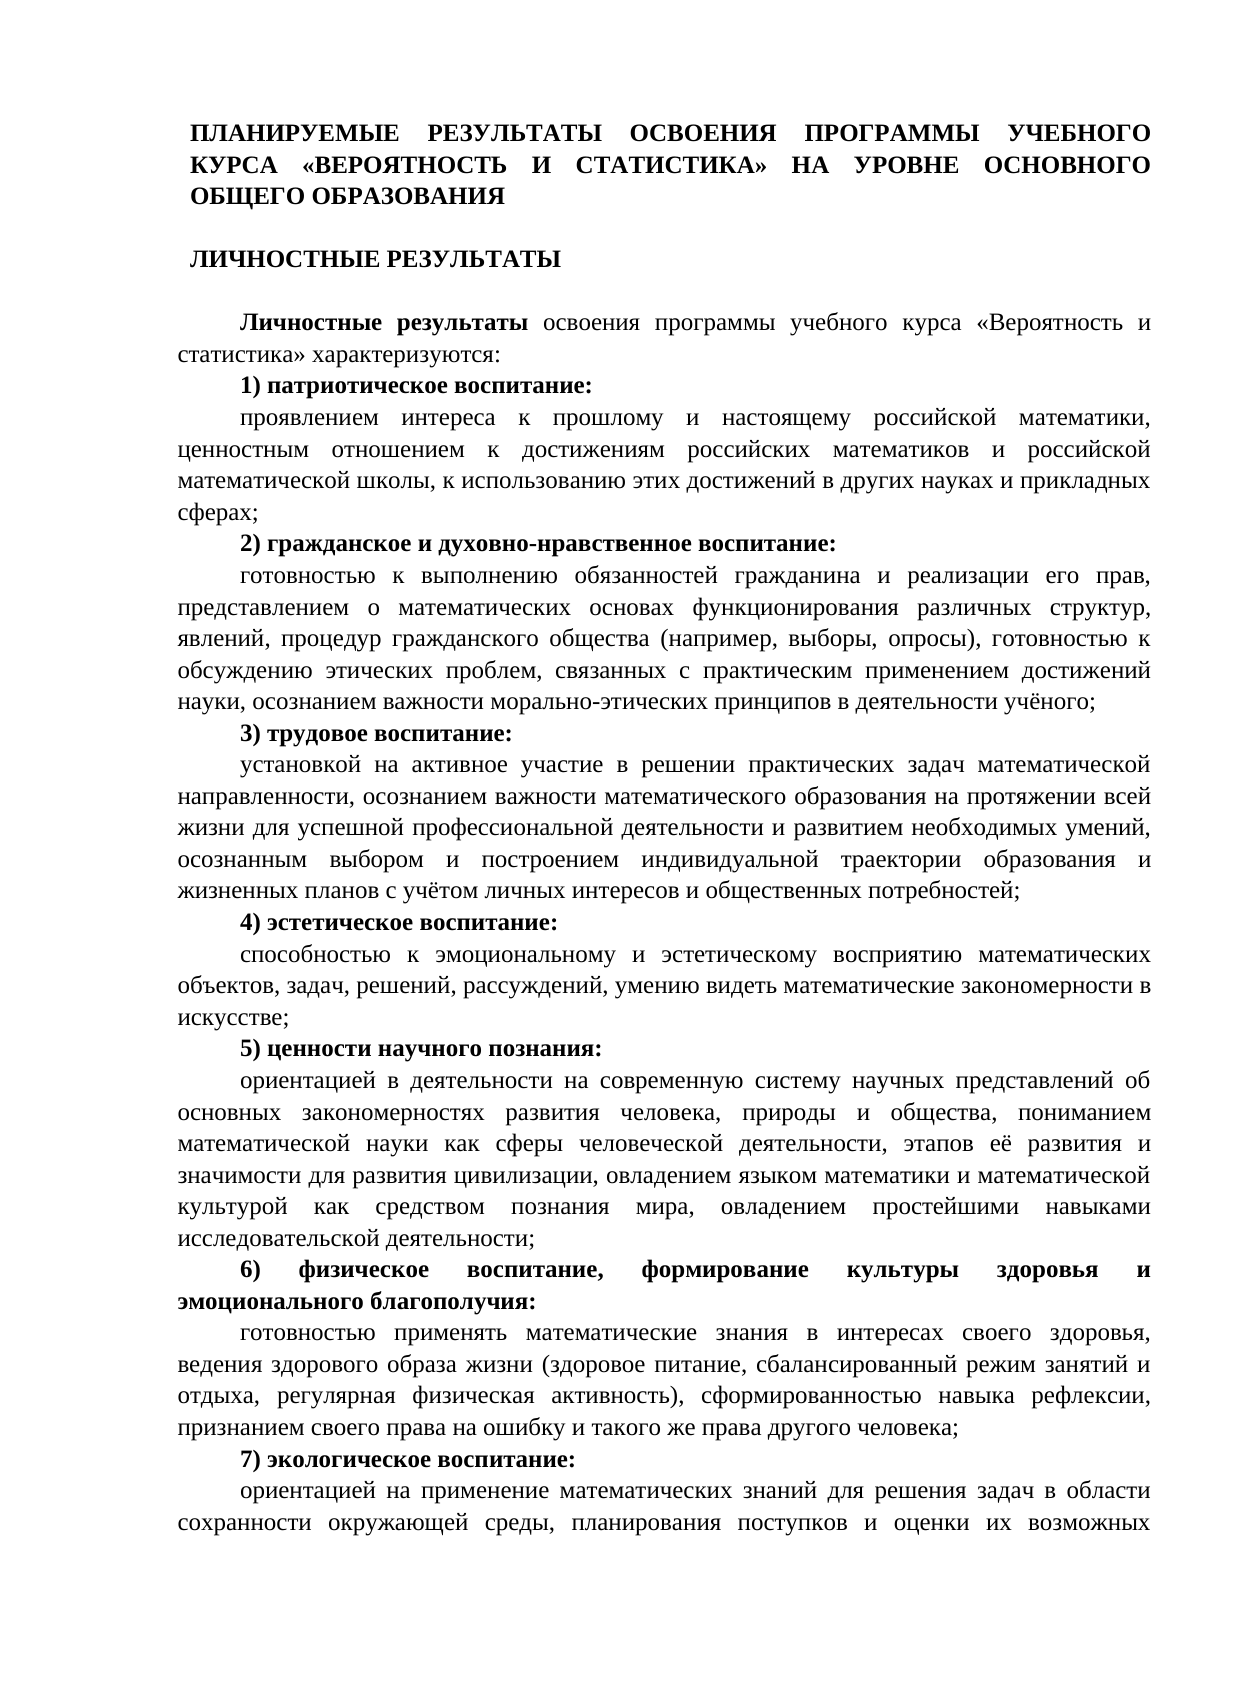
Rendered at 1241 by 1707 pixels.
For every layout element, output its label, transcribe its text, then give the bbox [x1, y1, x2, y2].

text 6) физическое воспитание, формирование культуры здоровья и эмоционального благополучия: [177, 1254, 1152, 1315]
text ЛИЧНОСТНЫЕ РЕЗУЛЬТАТЫ [190, 244, 1152, 273]
text проявлением интереса к прошлому и настоящему российской математики, ценностным отношением к достижениям российских математиков и российской математической школы, к использованию этих достижений в других науках и прикладных сферах; [177, 402, 1152, 526]
text 3) трудовое воспитание: [177, 718, 1152, 747]
text готовностью применять математические знания в интересах своего здоровья, ведения здорового образа жизни (здоровое питание, сбалансированный режим занятий и отдыха, регулярная физическая активность), сформированностью навыка рефлексии, признанием своего права на ошибку и такого же права другого человека; [177, 1317, 1152, 1441]
text 2) гражданское и духовно-нравственное воспитание: [177, 528, 1152, 557]
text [177, 1475, 1152, 1536]
text ориентацией в деятельности на современную систему научных представлений об основных закономерностях развития человека, природы и общества, пониманием математической науки как сферы человеческой деятельности, этапов её развития и значимости для развития цивилизации, овладением языком математики и математической культурой как средством познания мира, овладением простейшими навыками исследовательской деятельности; [177, 1065, 1152, 1252]
text 1) патриотическое воспитание: [177, 371, 1152, 399]
text Личностные результаты освоения программы учебного курса «Вероятность и статистика» характеризуются: [177, 307, 1152, 368]
text ПЛАНИРУЕМЫЕ РЕЗУЛЬТАТЫ ОСВОЕНИЯ ПРОГРАММЫ УЧЕБНОГО КУРСА «ВЕРОЯТНОСТЬ И СТАТИСТИКА» НА УРОВНЕ ОСНОВНОГО ОБЩЕГО ОБРАЗОВАНИЯ [190, 118, 1152, 210]
text 5) ценности научного познания: [177, 1033, 1152, 1062]
text готовностью к выполнению обязанностей гражданина и реализации его прав, представлением о математических основах функционирования различных структур, явлений, процедур гражданского общества (например, выборы, опросы), готовностью к обсуждению этических проблем, связанных с практическим применением достижений науки, осознанием важности морально-этических принципов в деятельности учёного; [177, 560, 1152, 715]
text способностью к эмоциональному и эстетическому восприятию математических объектов, задач, решений, рассуждений, умению видеть математические закономерности в искусстве; [177, 939, 1152, 1031]
text 7) экологическое воспитание: [177, 1444, 1152, 1472]
text установкой на активное участие в решении практических задач математической направленности, осознанием важности математического образования на протяжении всей жизни для успешной профессиональной деятельности и развитием необходимых умений, осознанным выбором и построением индивидуальной траектории образования и жизненных планов с учётом личных интересов и общественных потребностей; [177, 749, 1152, 904]
text 4) эстетическое воспитание: [177, 907, 1152, 936]
